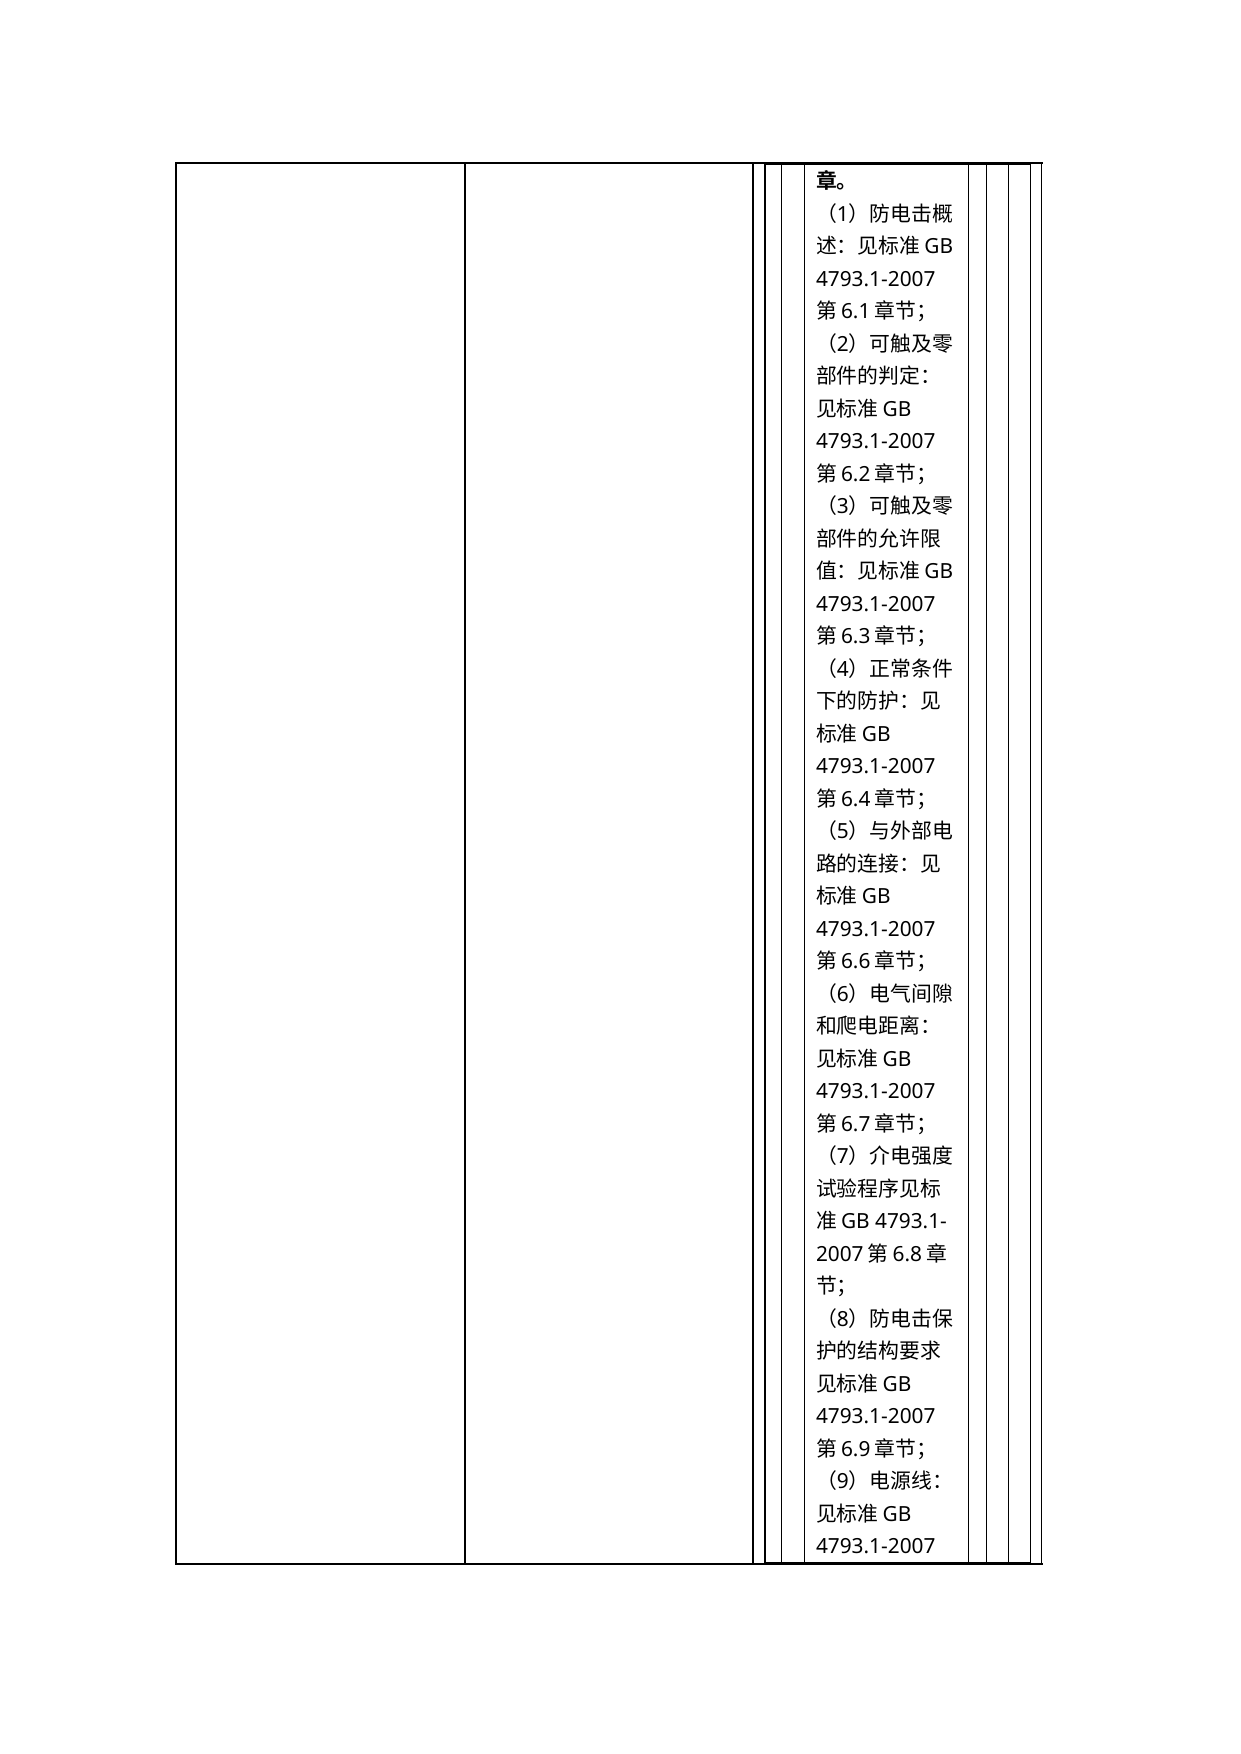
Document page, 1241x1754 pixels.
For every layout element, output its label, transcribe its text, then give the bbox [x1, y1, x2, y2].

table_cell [1009, 165, 1030, 1562]
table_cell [1031, 164, 1041, 1563]
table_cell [766, 165, 781, 1562]
table_cell [466, 164, 752, 1563]
table_cell 1 [177, 164, 464, 1563]
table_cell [805, 165, 968, 1562]
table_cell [782, 165, 804, 1562]
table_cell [754, 164, 764, 1563]
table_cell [969, 165, 986, 1562]
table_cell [987, 165, 1008, 1562]
